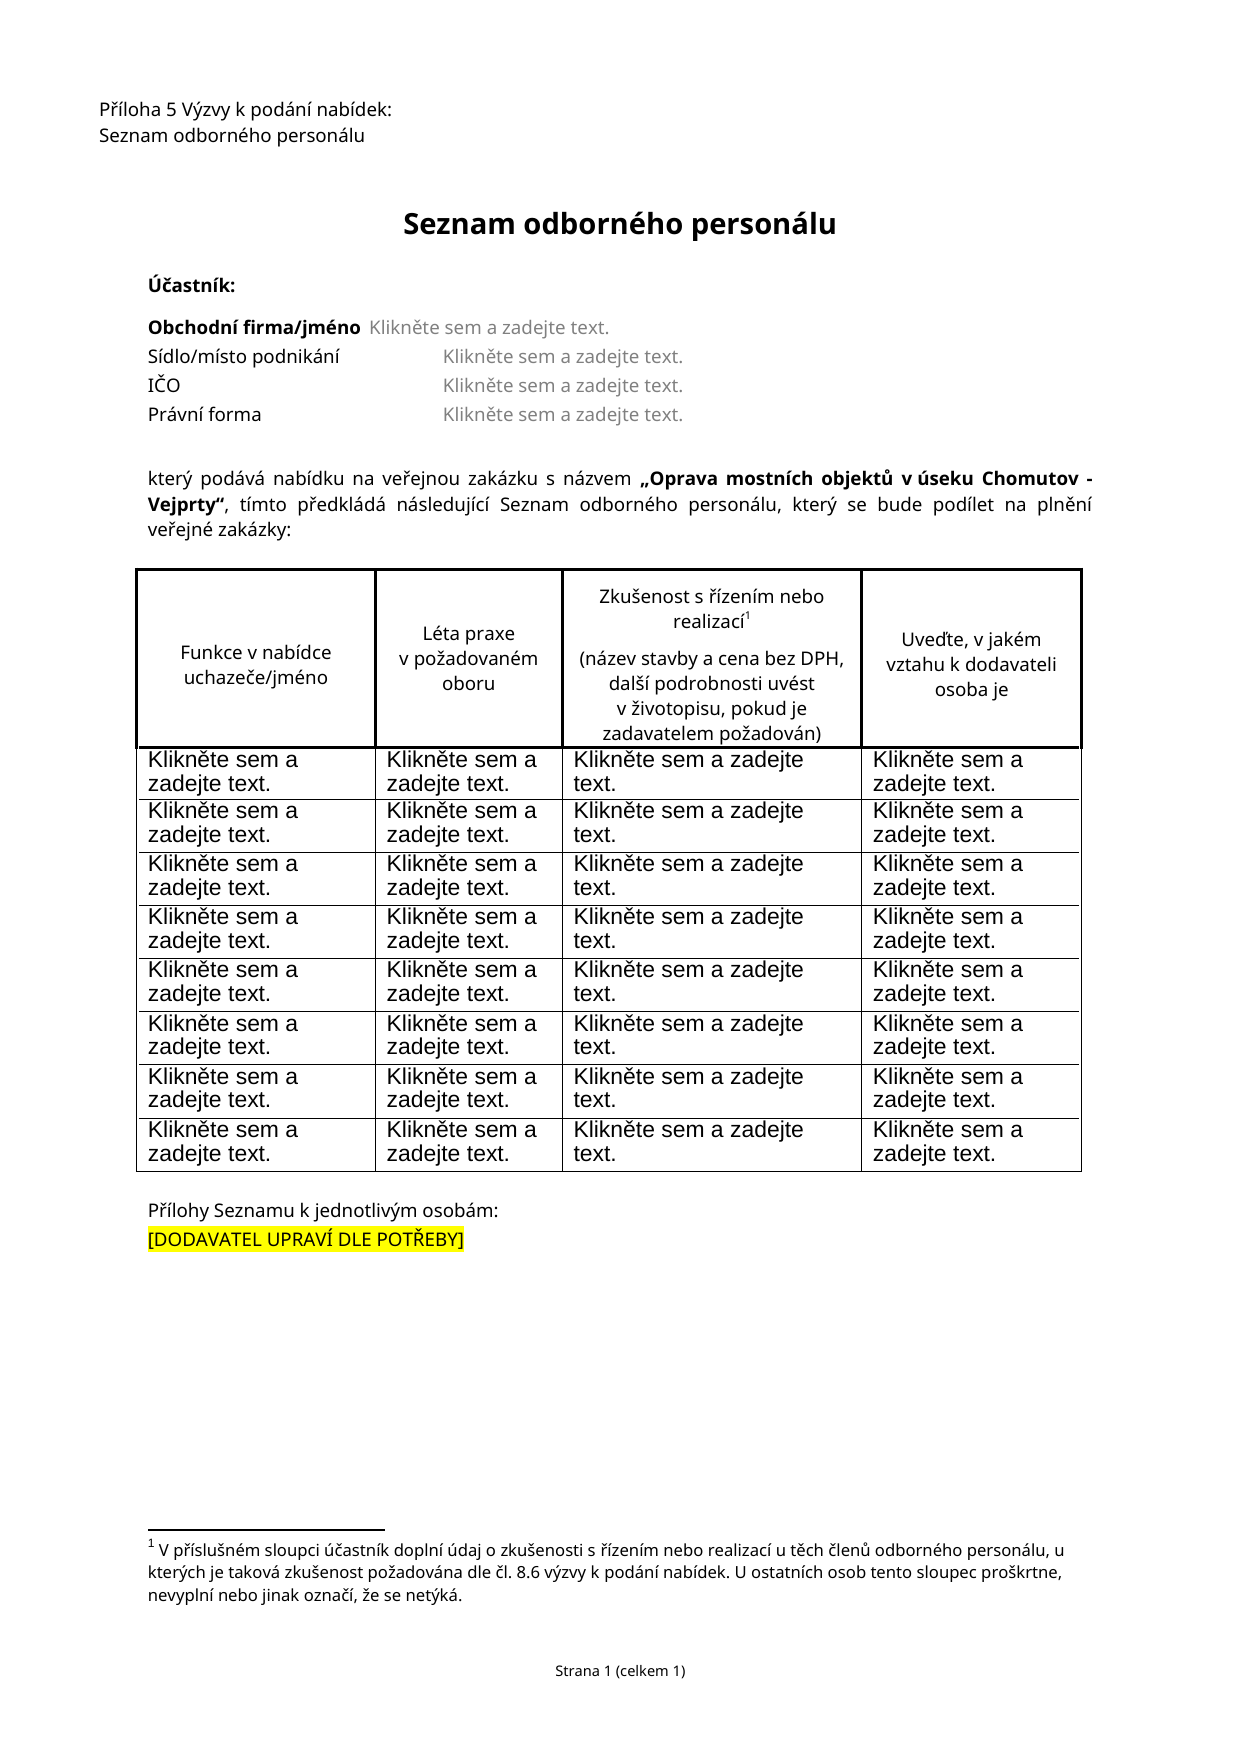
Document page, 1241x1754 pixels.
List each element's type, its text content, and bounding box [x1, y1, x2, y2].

title Seznam odborného personálu [148, 203, 1093, 243]
table_header Uveďte, v jakém vztahu k dodavateli osoba je [863, 571, 1080, 746]
text IČO [148, 369, 1093, 398]
text Obchodní firma/jméno [148, 311, 1093, 340]
text Účastník: [148, 268, 1093, 299]
text Právní forma [148, 398, 1093, 427]
table_header Zkušenost s řízením nebo realizací (název stavby a cena bez DPH, další podrobnosti uvést v životopisu, pokud je zadavatelem požadován) [564, 571, 860, 746]
table_header Léta praxe v požadovaném oboru [377, 571, 561, 746]
text Sídlo/místo podnikání [148, 340, 1093, 369]
text který podává nabídku na veřejnou zakázku s názvem „Oprava mostních objektů v úseku Chomutov - Vejprty“, tímto předkládá následující Seznam odborného personálu, který se bude podílet na plnění veřejné zakázky: [148, 465, 1093, 542]
table_header Funkce v nabídce uchazeče/jméno [138, 571, 374, 746]
text Přílohy Seznamu k jednotlivým osobám: [148, 1197, 1093, 1223]
text [DODAVATEL UPRAVÍ DLE POTŘEBY] [148, 1223, 1092, 1252]
